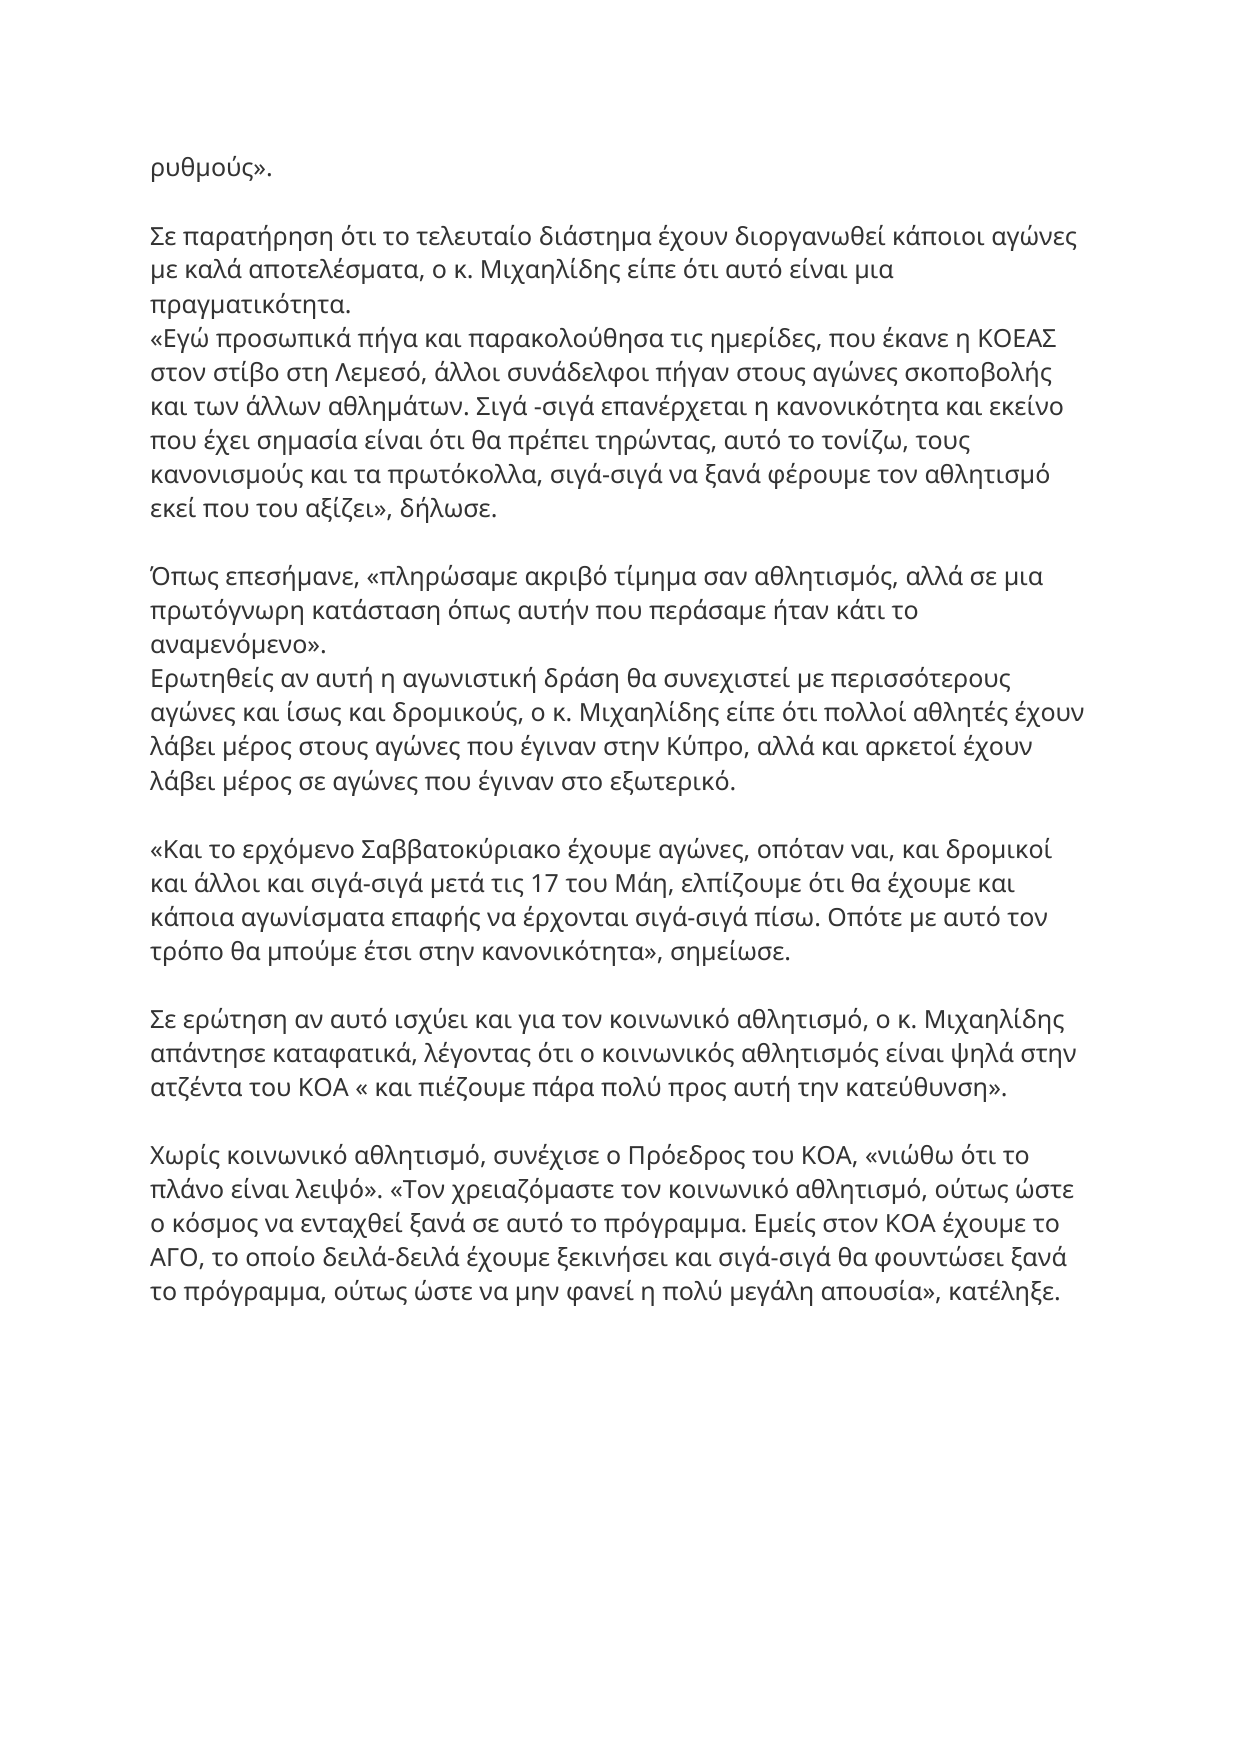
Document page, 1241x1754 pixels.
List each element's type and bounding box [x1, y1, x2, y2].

text [150, 150, 1090, 1308]
